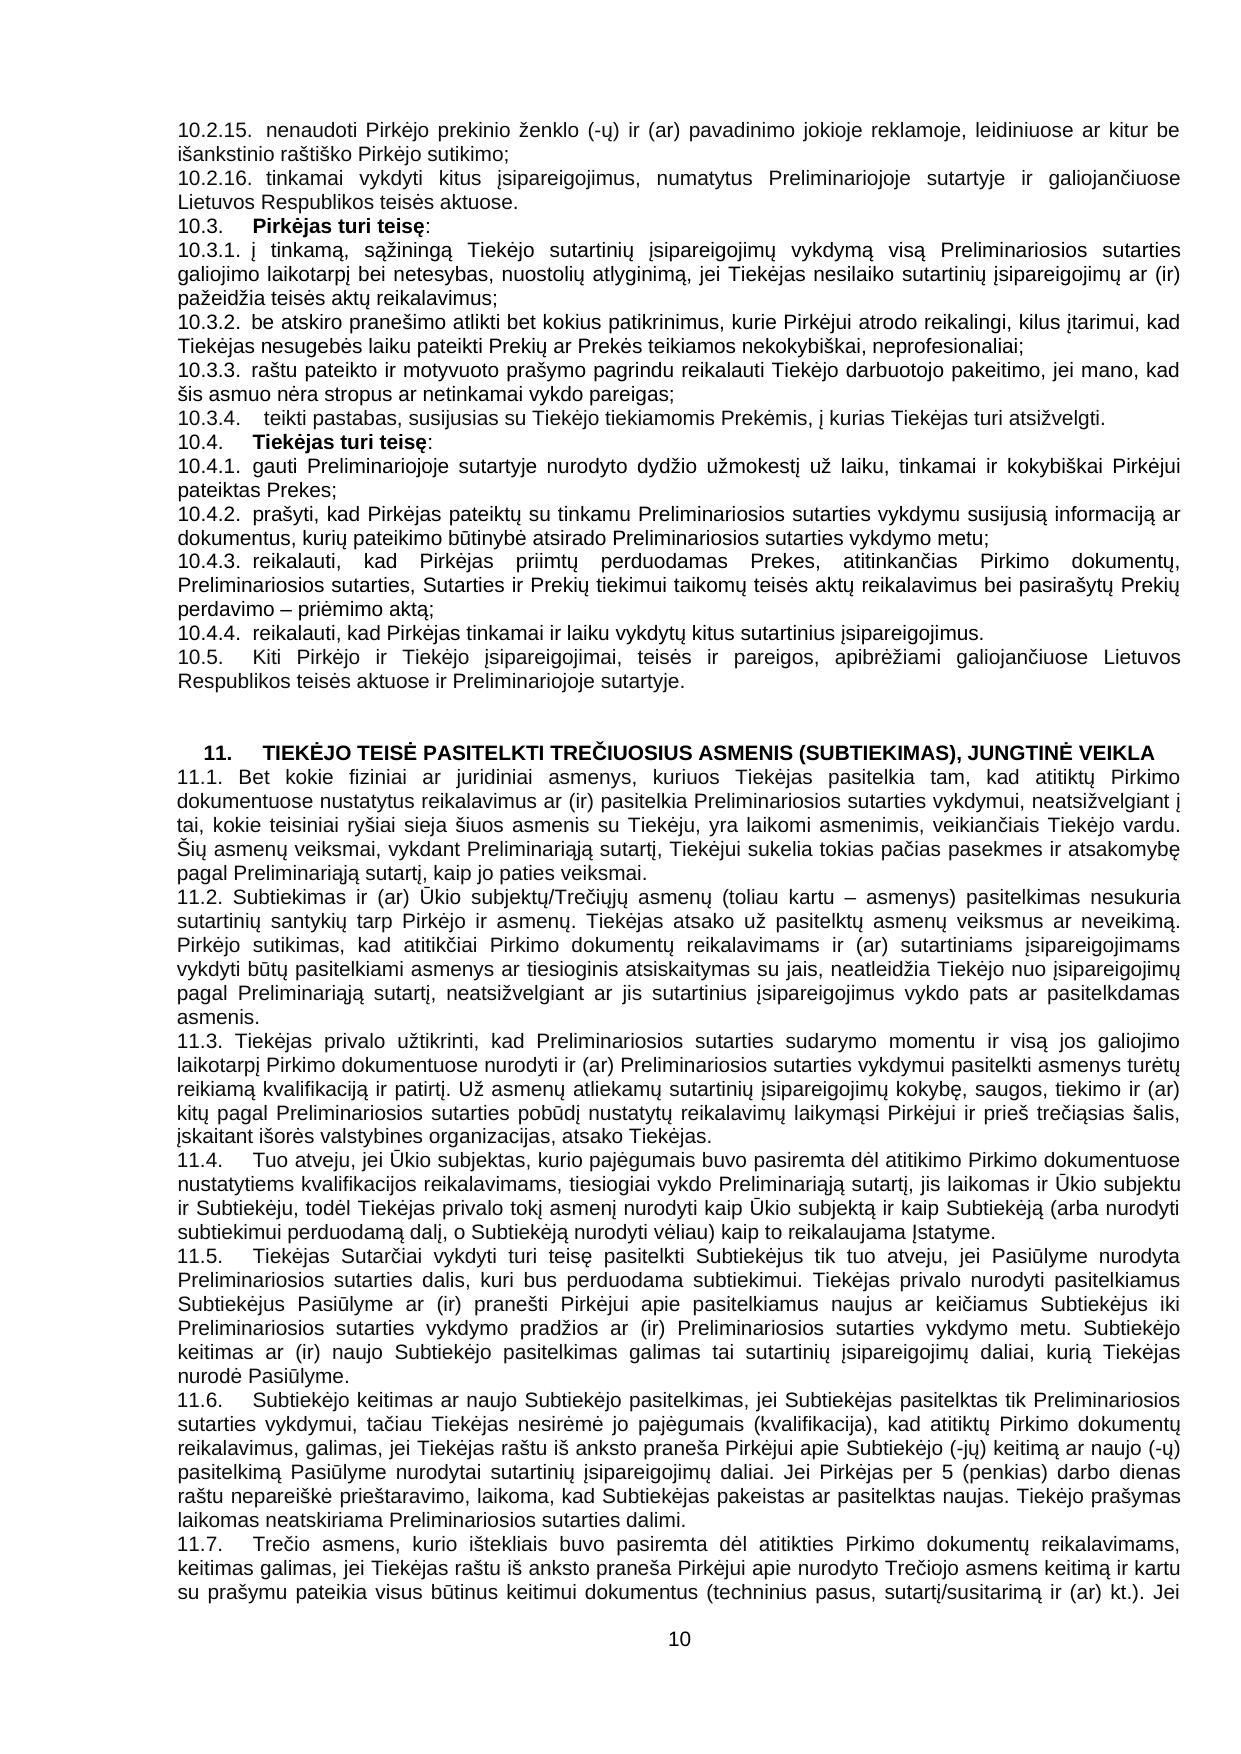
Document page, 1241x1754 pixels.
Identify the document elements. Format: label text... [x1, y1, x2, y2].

list prašyti, kad Pirkėjas pateiktų su tinkamu Preliminariosios sutarties vykdymu susijusią informaciją ar dokumentus, kurių pateikimo būtinybė atsirado Preliminariosios sutarties vykdymo metu; [177, 501, 1182, 549]
list Tiekėjas turi teisę: [177, 429, 1182, 453]
list gauti Preliminariojoje sutartyje nurodyto dydžio užmokestį už laiku, tinkamai ir kokybiškai Pirkėjui pateiktas Prekes; [177, 453, 1182, 501]
list TIEKĖJO TEISĖ PASITELKTI TREČIUOSIUS ASMENIS (SUBTIEKIMAS), JUNGTINĖ VEIKLA [177, 741, 1182, 765]
list Tuo atveju, jei Ūkio subjektas, kurio pajėgumais buvo pasiremta dėl atitikimo Pirkimo dokumentuose nustatytiems kvalifikacijos reikalavimams, tiesiogiai vykdo Preliminariąją sutartį, jis laikomas ir Ūkio subjektu ir Subtiekėju, todėl Tiekėjas privalo tokį asmenį nurodyti kaip Ūkio subjektą ir kaip Subtiekėją (arba nurodyti subtiekimui perduodamą dalį, o Subtiekėją nurodyti vėliau) kaip to reikalaujama Įstatyme. [177, 1148, 1182, 1244]
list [177, 1532, 1182, 1603]
text 11.3. Tiekėjas privalo užtikrinti, kad Preliminariosios sutarties sudarymo momentu ir visą jos galiojimo laikotarpį Pirkimo dokumentuose nurodyti ir (ar) Preliminariosios sutarties vykdymui pasitelkti asmenys turėtų reikiamą kvalifikaciją ir patirtį. Už asmenų atliekamų sutartinių įsipareigojimų kokybę, saugos, tiekimo ir (ar) kitų pagal Preliminariosios sutarties pobūdį nustatytų reikalavimų laikymąsi Pirkėjui ir prieš trečiąsias šalis, įskaitant išorės valstybines organizacijas, atsako Tiekėjas. [177, 1028, 1182, 1148]
list nenaudoti Pirkėjo prekinio ženklo (-ų) ir (ar) pavadinimo jokioje reklamoje, leidiniuose ar kitur be išankstinio raštiško Pirkėjo sutikimo; [177, 118, 1182, 166]
list tinkamai vykdyti kitus įsipareigojimus, numatytus Preliminariojoje sutartyje ir galiojančiuose Lietuvos Respublikos teisės aktuose. [177, 166, 1182, 214]
list be atskiro pranešimo atlikti bet kokius patikrinimus, kurie Pirkėjui atrodo reikalingi, kilus įtarimui, kad Tiekėjas nesugebės laiku pateikti Prekių ar Prekės teikiamos nekokybiškai, neprofesionaliai; [177, 310, 1182, 358]
list reikalauti, kad Pirkėjas tinkamai ir laiku vykdytų kitus sutartinius įsipareigojimus. [177, 621, 1182, 645]
list Tiekėjas Sutarčiai vykdyti turi teisę pasitelkti Subtiekėjus tik tuo atveju, jei Pasiūlyme nurodyta Preliminariosios sutarties dalis, kuri bus perduodama subtiekimui. Tiekėjas privalo nurodyti pasitelkiamus Subtiekėjus Pasiūlyme ar (ir) pranešti Pirkėjui apie pasitelkiamus naujus ar keičiamus Subtiekėjus iki Preliminariosios sutarties vykdymo pradžios ar (ir) Preliminariosios sutarties vykdymo metu. Subtiekėjo keitimas ar (ir) naujo Subtiekėjo pasitelkimas galimas tai sutartinių įsipareigojimų daliai, kurią Tiekėjas nurodė Pasiūlyme. [177, 1244, 1182, 1388]
list reikalauti, kad Pirkėjas priimtų perduodamas Prekes, atitinkančias Pirkimo dokumentų, Preliminariosios sutarties, Sutarties ir Prekių tiekimui taikomų teisės aktų reikalavimus bei pasirašytų Prekių perdavimo – priėmimo aktą; [177, 549, 1182, 621]
list teikti pastabas, susijusias su Tiekėjo tiekiamomis Prekėmis, į kurias Tiekėjas turi atsižvelgti. [177, 406, 1182, 429]
list raštu pateikto ir motyvuoto prašymo pagrindu reikalauti Tiekėjo darbuotojo pakeitimo, jei mano, kad šis asmuo nėra stropus ar netinkamai vykdo pareigas; [177, 358, 1182, 406]
list Subtiekėjo keitimas ar naujo Subtiekėjo pasitelkimas, jei Subtiekėjas pasitelktas tik Preliminariosios sutarties vykdymui, tačiau Tiekėjas nesirėmė jo pajėgumais (kvalifikacija), kad atitiktų Pirkimo dokumentų reikalavimus, galimas, jei Tiekėjas raštu iš anksto praneša Pirkėjui apie Subtiekėjo (-jų) keitimą ar naujo (-ų) pasitelkimą Pasiūlyme nurodytai sutartinių įsipareigojimų daliai. Jei Pirkėjas per 5 (penkias) darbo dienas raštu nepareiškė prieštaravimo, laikoma, kad Subtiekėjas pakeistas ar pasitelktas naujas. Tiekėjo prašymas laikomas neatskiriama Preliminariosios sutarties dalimi. [177, 1388, 1182, 1532]
text 11.1. Bet kokie fiziniai ar juridiniai asmenys, kuriuos Tiekėjas pasitelkia tam, kad atitiktų Pirkimo dokumentuose nustatytus reikalavimus ar (ir) pasitelkia Preliminariosios sutarties vykdymui, neatsižvelgiant į tai, kokie teisiniai ryšiai sieja šiuos asmenis su Tiekėju, yra laikomi asmenimis, veikiančiais Tiekėjo vardu. Šių asmenų veiksmai, vykdant Preliminariąją sutartį, Tiekėjui sukelia tokias pačias pasekmes ir atsakomybę pagal Preliminariąją sutartį, kaip jo paties veiksmai. [177, 765, 1182, 885]
list Kiti Pirkėjo ir Tiekėjo įsipareigojimai, teisės ir pareigos, apibrėžiami galiojančiuose Lietuvos Respublikos teisės aktuose ir Preliminariojoje sutartyje. [177, 645, 1182, 693]
list Pirkėjas turi teisę: [177, 214, 1182, 238]
list į tinkamą, sąžiningą Tiekėjo sutartinių įsipareigojimų vykdymą visą Preliminariosios sutarties galiojimo laikotarpį bei netesybas, nuostolių atlyginimą, jei Tiekėjas nesilaiko sutartinių įsipareigojimų ar (ir) pažeidžia teisės aktų reikalavimus; [177, 238, 1182, 310]
text 11.2. Subtiekimas ir (ar) Ūkio subjektų/Trečiųjų asmenų (toliau kartu – asmenys) pasitelkimas nesukuria sutartinių santykių tarp Pirkėjo ir asmenų. Tiekėjas atsako už pasitelktų asmenų veiksmus ar neveikimą. Pirkėjo sutikimas, kad atitikčiai Pirkimo dokumentų reikalavimams ir (ar) sutartiniams įsipareigojimams vykdyti būtų pasitelkiami asmenys ar tiesioginis atsiskaitymas su jais, neatleidžia Tiekėjo nuo įsipareigojimų pagal Preliminariąją sutartį, neatsižvelgiant ar jis sutartinius įsipareigojimus vykdo pats ar pasitelkdamas asmenis. [177, 885, 1182, 1028]
